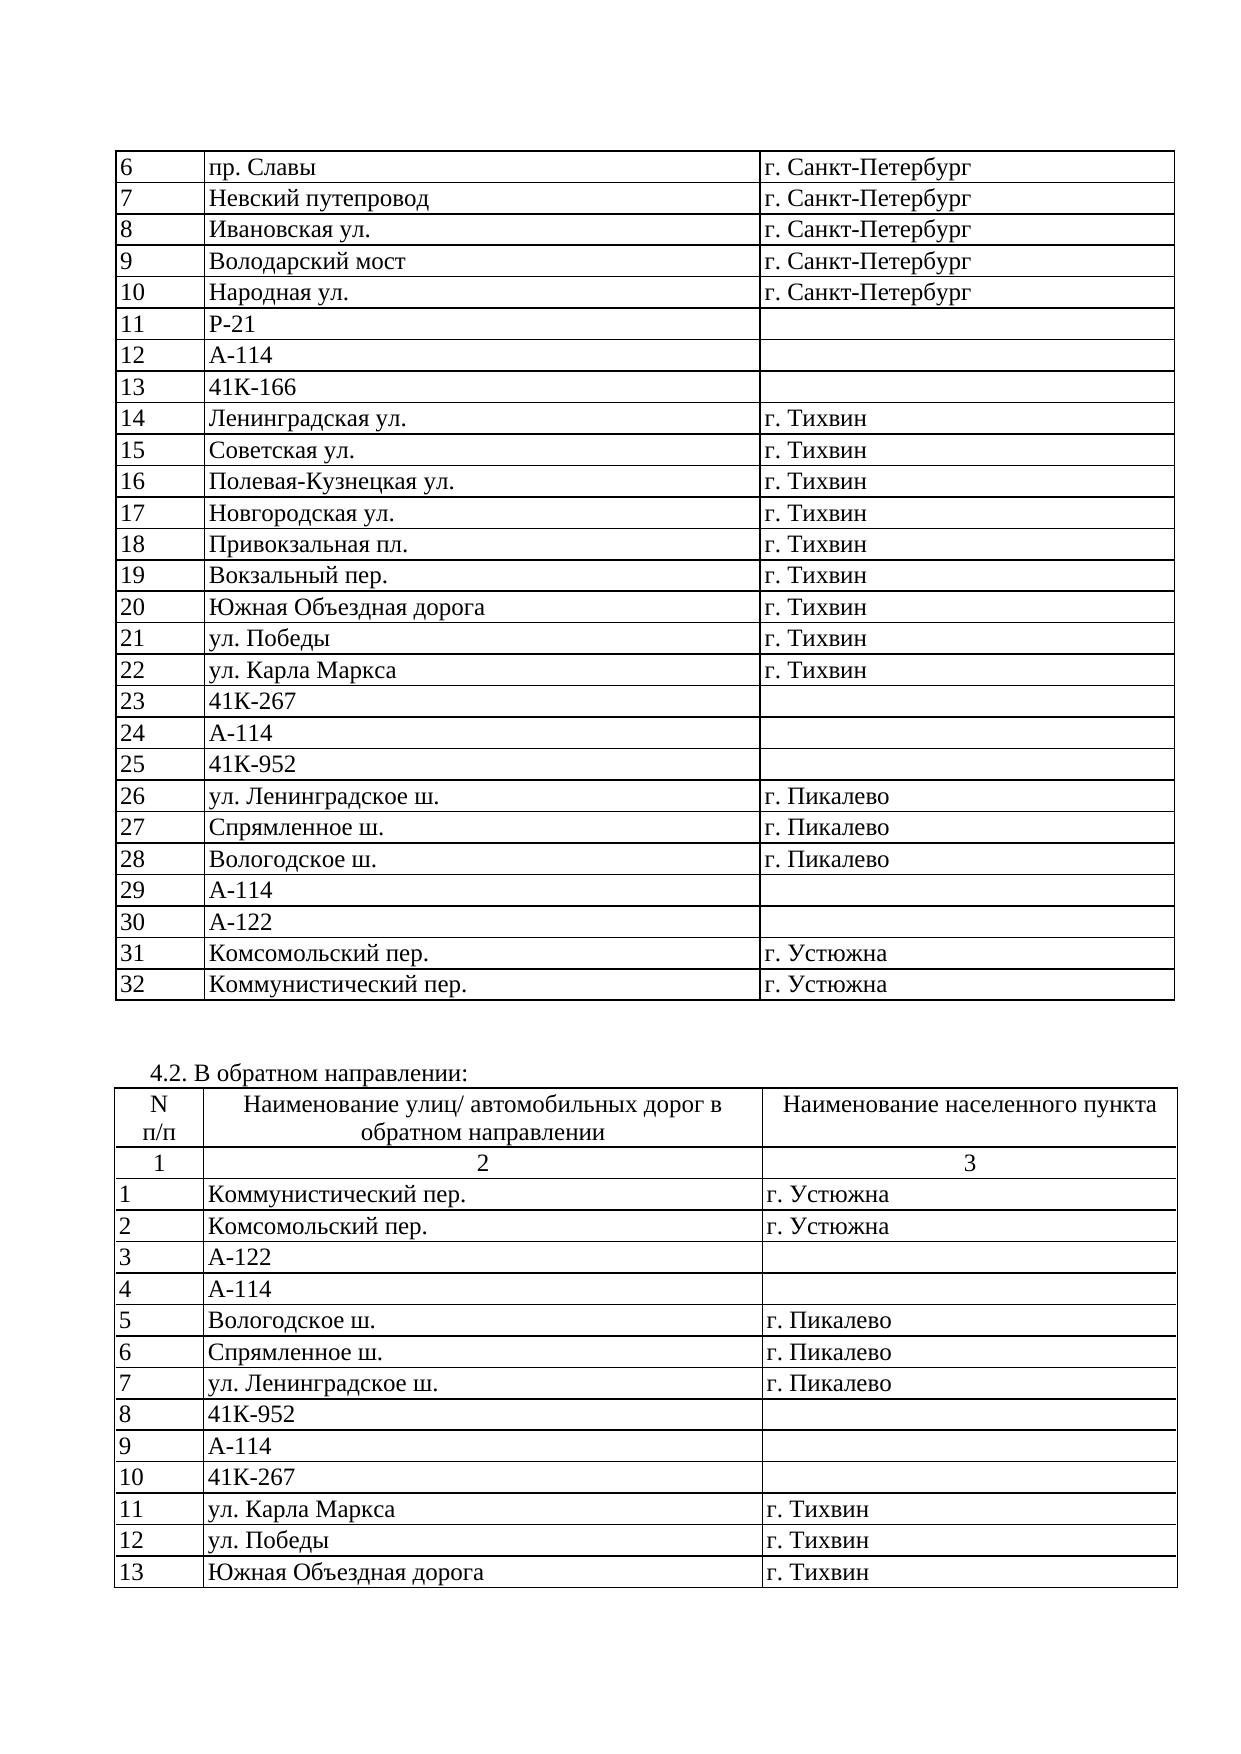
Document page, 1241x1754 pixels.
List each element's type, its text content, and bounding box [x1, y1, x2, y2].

table_cell 14 [117, 403, 204, 433]
table_cell Южная Объездная дорога [205, 592, 759, 622]
table_cell Вокзальный пер. [205, 561, 759, 590]
table_cell А-114 [204, 1431, 762, 1461]
table_cell Спрямленное ш. [204, 1337, 762, 1366]
table_cell ул. Победы [204, 1525, 762, 1555]
table_header N п/п [115, 1089, 203, 1146]
table_cell 22 [117, 655, 204, 685]
table_cell 2 [115, 1210, 203, 1241]
table_cell 18 [117, 529, 204, 559]
table_cell ул. Ленинградское ш. [205, 781, 759, 811]
table_cell г. Санкт-Петербург [761, 152, 1174, 181]
table_cell Невский путепровод [205, 183, 759, 213]
table_cell А-114 [205, 718, 759, 748]
table_cell г. Тихвин [761, 529, 1174, 559]
table_header Наименование населенного пункта [763, 1089, 1177, 1146]
table_cell [761, 372, 1174, 402]
table_cell 1 [115, 1179, 203, 1209]
table_cell Ленинградская ул. [205, 403, 759, 433]
table_cell 12 [117, 340, 204, 370]
table_cell 3 [115, 1242, 203, 1272]
table_cell 23 [117, 686, 204, 716]
table_cell Полевая-Кузнецкая ул. [205, 466, 759, 496]
table_cell ул. Победы [205, 623, 759, 653]
table_cell 28 [117, 844, 204, 873]
table_cell Коммунистический пер. [205, 970, 759, 999]
table_cell 6 [117, 152, 204, 181]
table_cell [763, 1241, 1177, 1272]
table_cell г. Тихвин [763, 1555, 1177, 1587]
table_cell г. Тихвин [763, 1492, 1177, 1524]
table_cell г. Пикалево [763, 1304, 1177, 1335]
table_cell 29 [117, 875, 204, 905]
table_cell 25 [117, 749, 204, 779]
table_cell г. Пикалево [761, 812, 1174, 842]
table_cell пр. Славы [205, 152, 759, 181]
table_cell 41К-267 [205, 686, 759, 716]
table_cell А-114 [204, 1274, 762, 1303]
table_cell 8 [115, 1399, 203, 1429]
table_cell ул. Карла Маркса [204, 1494, 762, 1524]
table_header Наименование улиц/ автомобильных дорог в обратном направлении [204, 1089, 762, 1146]
table_cell 4 [115, 1273, 203, 1303]
table_cell Коммунистический пер. [204, 1179, 762, 1209]
table_cell 20 [117, 592, 204, 622]
table_cell 27 [117, 812, 204, 842]
table_cell г. Тихвин [761, 655, 1174, 685]
table_cell 41К-267 [204, 1462, 762, 1492]
table_cell Комсомольский пер. [205, 938, 759, 968]
table_cell 7 [115, 1368, 203, 1398]
table_cell 8 [117, 215, 204, 244]
table_cell 10 [115, 1462, 203, 1492]
table_cell 9 [117, 246, 204, 276]
table_cell г. Тихвин [761, 435, 1174, 464]
table_cell Вологодское ш. [205, 844, 759, 873]
table_cell А-122 [204, 1242, 762, 1272]
table_cell [761, 686, 1174, 716]
table_cell 15 [117, 435, 204, 464]
table_cell 10 [117, 277, 204, 307]
table_cell 6 [115, 1336, 203, 1366]
table_cell г. Устюжна [763, 1178, 1177, 1209]
table_cell г. Устюжна [763, 1209, 1177, 1241]
table_cell г. Устюжна [761, 938, 1174, 968]
table_cell [761, 907, 1174, 936]
table_cell г. Тихвин [761, 498, 1174, 527]
table_cell [763, 1398, 1177, 1429]
table_cell г. Пикалево [761, 781, 1174, 811]
table_cell 7 [117, 183, 204, 213]
table_cell 9 [115, 1430, 203, 1461]
table_cell г. Санкт-Петербург [761, 277, 1174, 307]
table_cell [761, 340, 1174, 370]
table_cell А-122 [205, 907, 759, 936]
table_cell г. Пикалево [761, 844, 1174, 873]
text 4.2. В обратном направлении: [150, 1058, 1090, 1087]
table_cell Спрямленное ш. [205, 812, 759, 842]
table_cell 32 [117, 970, 204, 999]
table_cell 11 [117, 309, 204, 339]
table_cell Новгородская ул. [205, 498, 759, 527]
table_cell г. Тихвин [761, 466, 1174, 496]
table_cell 2 [204, 1148, 762, 1178]
table_cell г. Устюжна [761, 970, 1174, 999]
table_cell Народная ул. [205, 277, 759, 307]
table_cell Володарский мост [205, 246, 759, 276]
table_cell 41К-166 [205, 372, 759, 402]
table_cell 11 [115, 1493, 203, 1524]
table_cell 3 [763, 1146, 1177, 1178]
table_cell 21 [117, 623, 204, 653]
table_cell [761, 309, 1174, 339]
table_cell 5 [115, 1305, 203, 1335]
table_cell 12 [115, 1525, 203, 1555]
table_cell 41К-952 [204, 1400, 762, 1429]
table_cell Южная Объездная дорога [204, 1557, 762, 1587]
table_cell [761, 749, 1174, 779]
table_cell [763, 1461, 1177, 1492]
table_cell 17 [117, 498, 204, 527]
table_cell Вологодское ш. [204, 1305, 762, 1335]
table_cell Р-21 [205, 309, 759, 339]
table_cell Комсомольский пер. [204, 1211, 762, 1241]
table_cell А-114 [205, 875, 759, 905]
table_cell г. Тихвин [763, 1524, 1177, 1555]
table_cell Ивановская ул. [205, 215, 759, 244]
table_cell г. Тихвин [761, 403, 1174, 433]
table_cell г. Санкт-Петербург [761, 246, 1174, 276]
table_cell г. Санкт-Петербург [761, 183, 1174, 213]
table_cell [761, 875, 1174, 905]
table_cell г. Тихвин [761, 592, 1174, 622]
table_cell 1 [115, 1147, 203, 1178]
table_cell Привокзальная пл. [205, 529, 759, 559]
table_cell [761, 718, 1174, 748]
table_cell ул. Карла Маркса [205, 655, 759, 685]
table_cell 30 [117, 907, 204, 936]
table_cell [763, 1429, 1177, 1461]
table_cell 13 [115, 1556, 203, 1587]
table_cell г. Тихвин [761, 561, 1174, 590]
table_cell 26 [117, 781, 204, 811]
table_cell 31 [117, 938, 204, 968]
table_cell г. Пикалево [763, 1335, 1177, 1366]
table_cell А-114 [205, 340, 759, 370]
table_cell 19 [117, 561, 204, 590]
table_cell г. Санкт-Петербург [761, 215, 1174, 244]
table_cell 16 [117, 466, 204, 496]
table_cell 24 [117, 718, 204, 748]
table_cell г. Пикалево [763, 1366, 1177, 1398]
table_cell 41К-952 [205, 749, 759, 779]
table_cell 13 [117, 372, 204, 402]
table_cell ул. Ленинградское ш. [204, 1368, 762, 1398]
table_cell г. Тихвин [761, 623, 1174, 653]
table_cell Советская ул. [205, 435, 759, 464]
table_cell [763, 1272, 1177, 1303]
